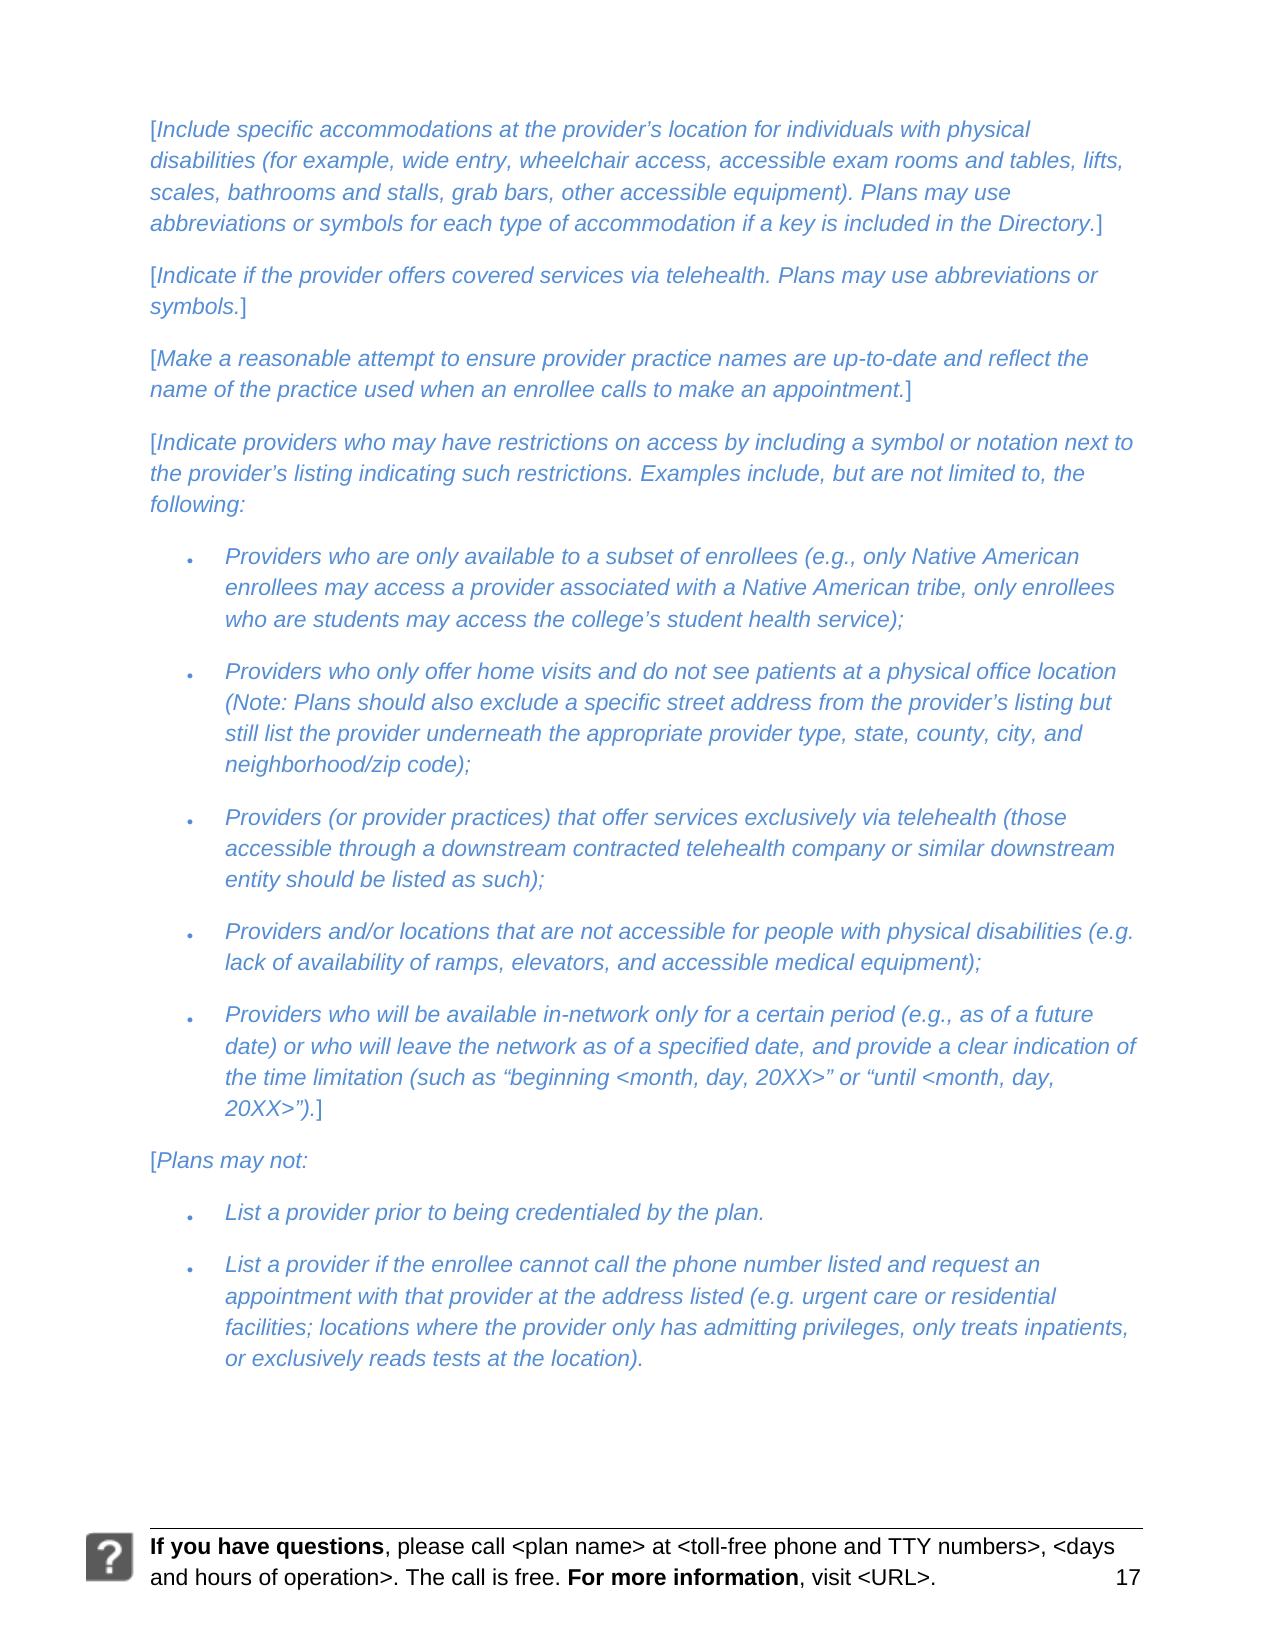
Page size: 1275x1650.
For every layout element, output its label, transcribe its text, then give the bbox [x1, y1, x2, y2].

text [Plans may not: [150, 1144, 1143, 1175]
text Providers who will be available in-network only for a certain period (e.g., as of a future date) or who will leave the network as of a specified date, and provide a clear indication of the time limitation (such as “beginning <month, day, 20XX>” or “until <month, day, 20XX>”).] [187, 998, 1143, 1123]
text [Indicate providers who may have restrictions on access by including a symbol or notation next to the provider’s listing indicating such restrictions. Examples include, but are not limited to, the following: [150, 425, 1143, 519]
text Providers (or provider practices) that offer services exclusively via telehealth (those accessible through a downstream contracted telehealth company or similar downstream entity should be listed as such); [187, 800, 1143, 894]
text Providers who are only available to a subset of enrollees (e.g., only Native American enrollees may access a provider associated with a Native American tribe, only enrollees who are students may access the college’s student health service); [187, 539, 1143, 633]
picture [86, 1532, 135, 1583]
text List a provider if the enrollee cannot call the phone number listed and request an appointment with that provider at the address listed (e.g. urgent care or residential facilities; locations where the provider only has admitting privileges, only treats inpatients, or exclusively reads tests at the location). [187, 1248, 1143, 1373]
text Providers and/or locations that are not accessible for people with physical disabilities (e.g. lack of availability of ramps, elevators, and accessible medical equipment); [187, 914, 1143, 977]
text Providers who only offer home visits and do not see patients at a physical office location (Note: Plans should also exclude a specific street address from the provider’s listing but still list the provider underneath the appropriate provider type, state, county, city, and neighborhood/zip code); [187, 654, 1143, 779]
text List a provider prior to being credentialed by the plan. [187, 1196, 1143, 1227]
text [Include specific accommodations at the provider’s location for individuals with physical disabilities (for example, wide entry, wheelchair access, accessible exam rooms and tables, lifts, scales, bathrooms and stalls, grab bars, other accessible equipment). Plans may use abbreviations or symbols for each type of accommodation if a key is included in the Directory.] [150, 112, 1143, 237]
text [Indicate if the provider offers covered services via telehealth. Plans may use abbreviations or symbols.] [150, 258, 1143, 321]
text [Make a reasonable attempt to ensure provider practice names are up-to-date and reflect the name of the practice used when an enrollee calls to make an appointment.] [150, 342, 1143, 404]
